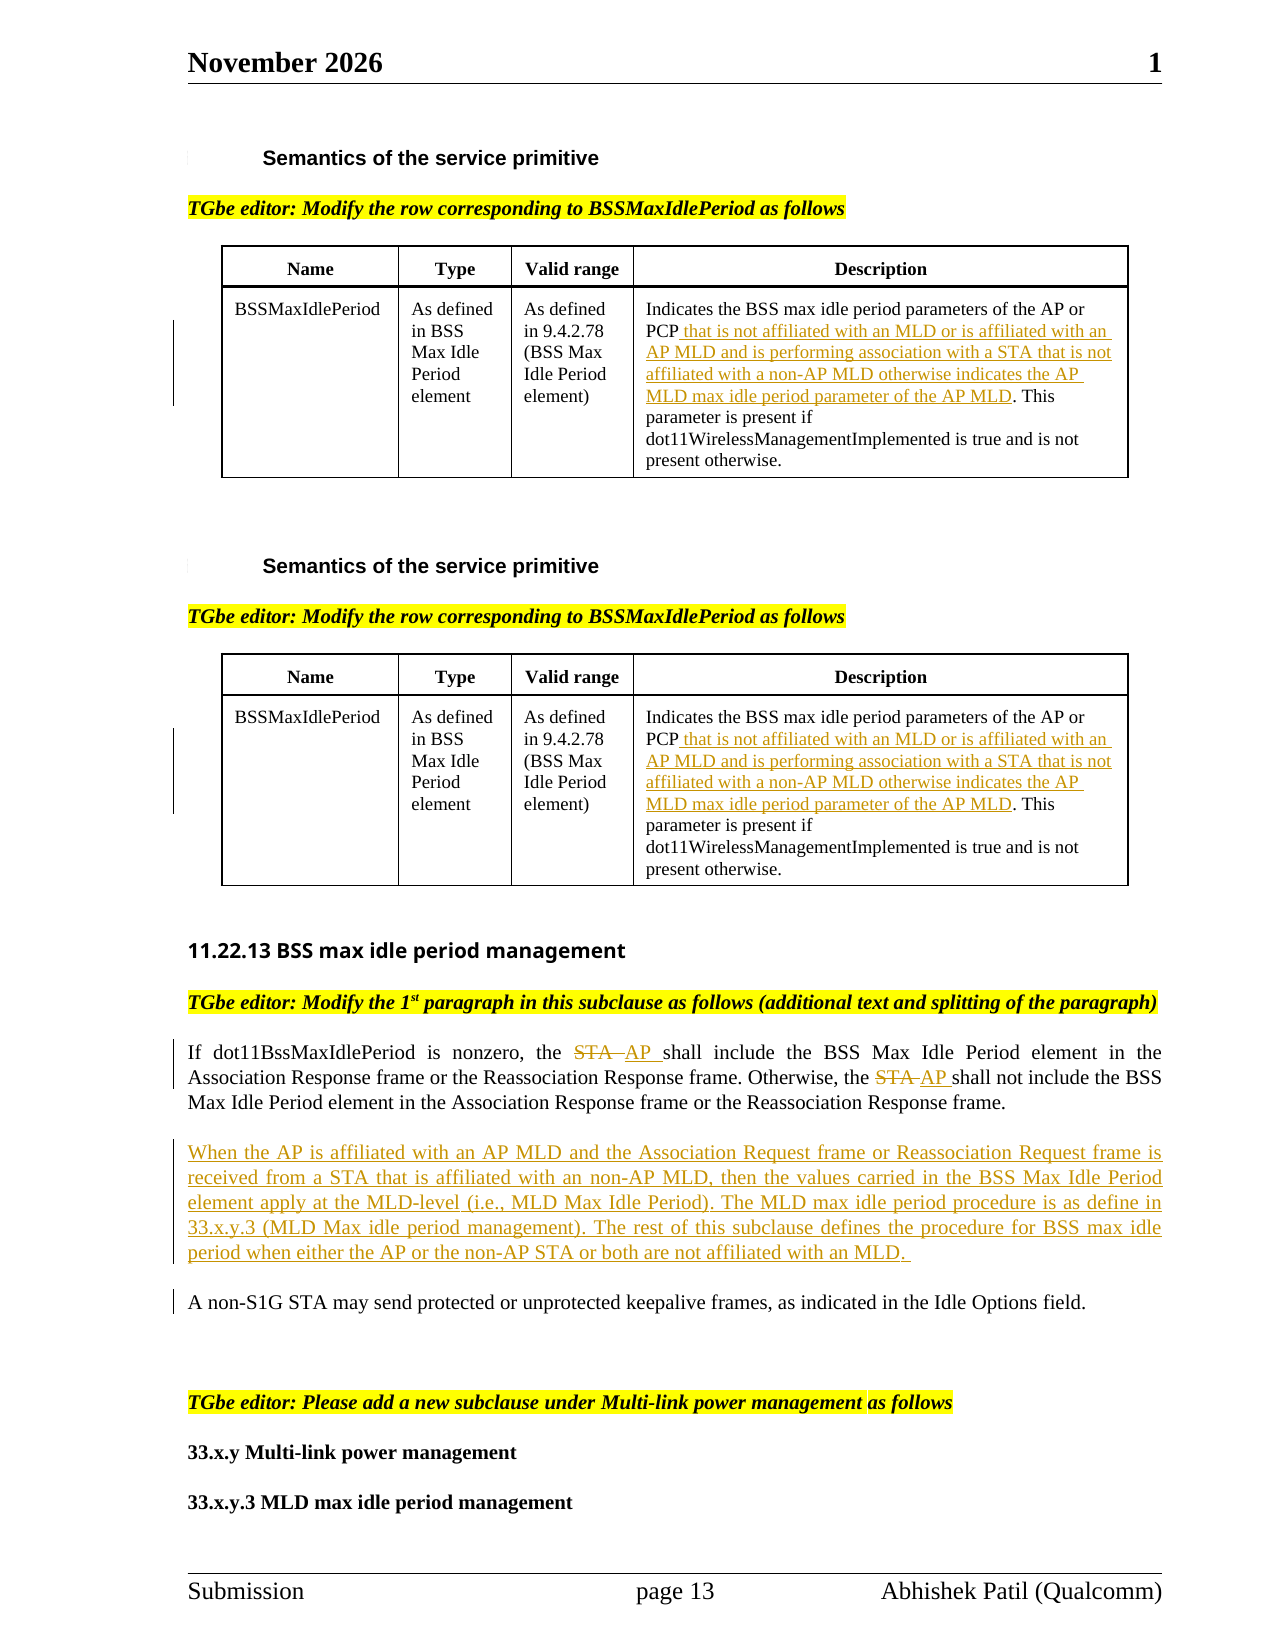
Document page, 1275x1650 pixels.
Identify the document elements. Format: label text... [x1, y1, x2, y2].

table_cell As defined in 9.4.2.78 (BSS Max Idle Period element) [512, 696, 633, 885]
table_cell As defined in 9.4.2.78 (BSS Max Idle Period element) [512, 288, 633, 477]
text 11.22.13 BSS max idle period management [187, 936, 1162, 964]
text If dot11BssMaxIdlePeriod is nonzero, the shall include the BSS Max Idle Period element in the Association Response frame or the Reassociation Response frame. Otherwise, the shall not include the BSS Max Idle Period element in the Association Response frame or the Reassociation Response frame. [187, 1039, 1162, 1114]
table_header Valid range [512, 655, 633, 693]
table_header Name [223, 655, 398, 693]
table_header Name [223, 247, 398, 285]
list Semantics of the service primitive [187, 553, 1162, 578]
text TGbe editor: Modify the row corresponding to BSSMaxIdlePeriod as follows [187, 603, 1162, 628]
text A non-S1G STA may send protected or unprotected keepalive frames, as indicated in the Idle Options field. [187, 1289, 1162, 1314]
text 33.x.y Multi-link power management [187, 1439, 1162, 1464]
table_cell BSSMaxIdlePeriod [223, 696, 398, 885]
table_header Type [399, 247, 511, 285]
text TGbe editor: Modify the 1st paragraph in this subclause as follows (additional text and splitting of the paragraph) [187, 989, 1162, 1014]
text TGbe editor: Please add a new subclause under Multi-link power management as follows [187, 1389, 1162, 1414]
table_cell As defined in BSS Max Idle Period element [399, 696, 511, 885]
table_header Description [634, 655, 1127, 693]
table_cell As defined in BSS Max Idle Period element [399, 288, 511, 477]
text 33.x.y.3 MLD max idle period management [187, 1489, 1162, 1514]
table_header Description [634, 247, 1127, 285]
list Semantics of the service primitive [187, 144, 1162, 169]
text TGbe editor: Modify the row corresponding to BSSMaxIdlePeriod as follows [187, 194, 1162, 219]
table_header Type [399, 655, 511, 693]
table_header Valid range [512, 247, 633, 285]
table_cell BSSMaxIdlePeriod [223, 288, 398, 477]
